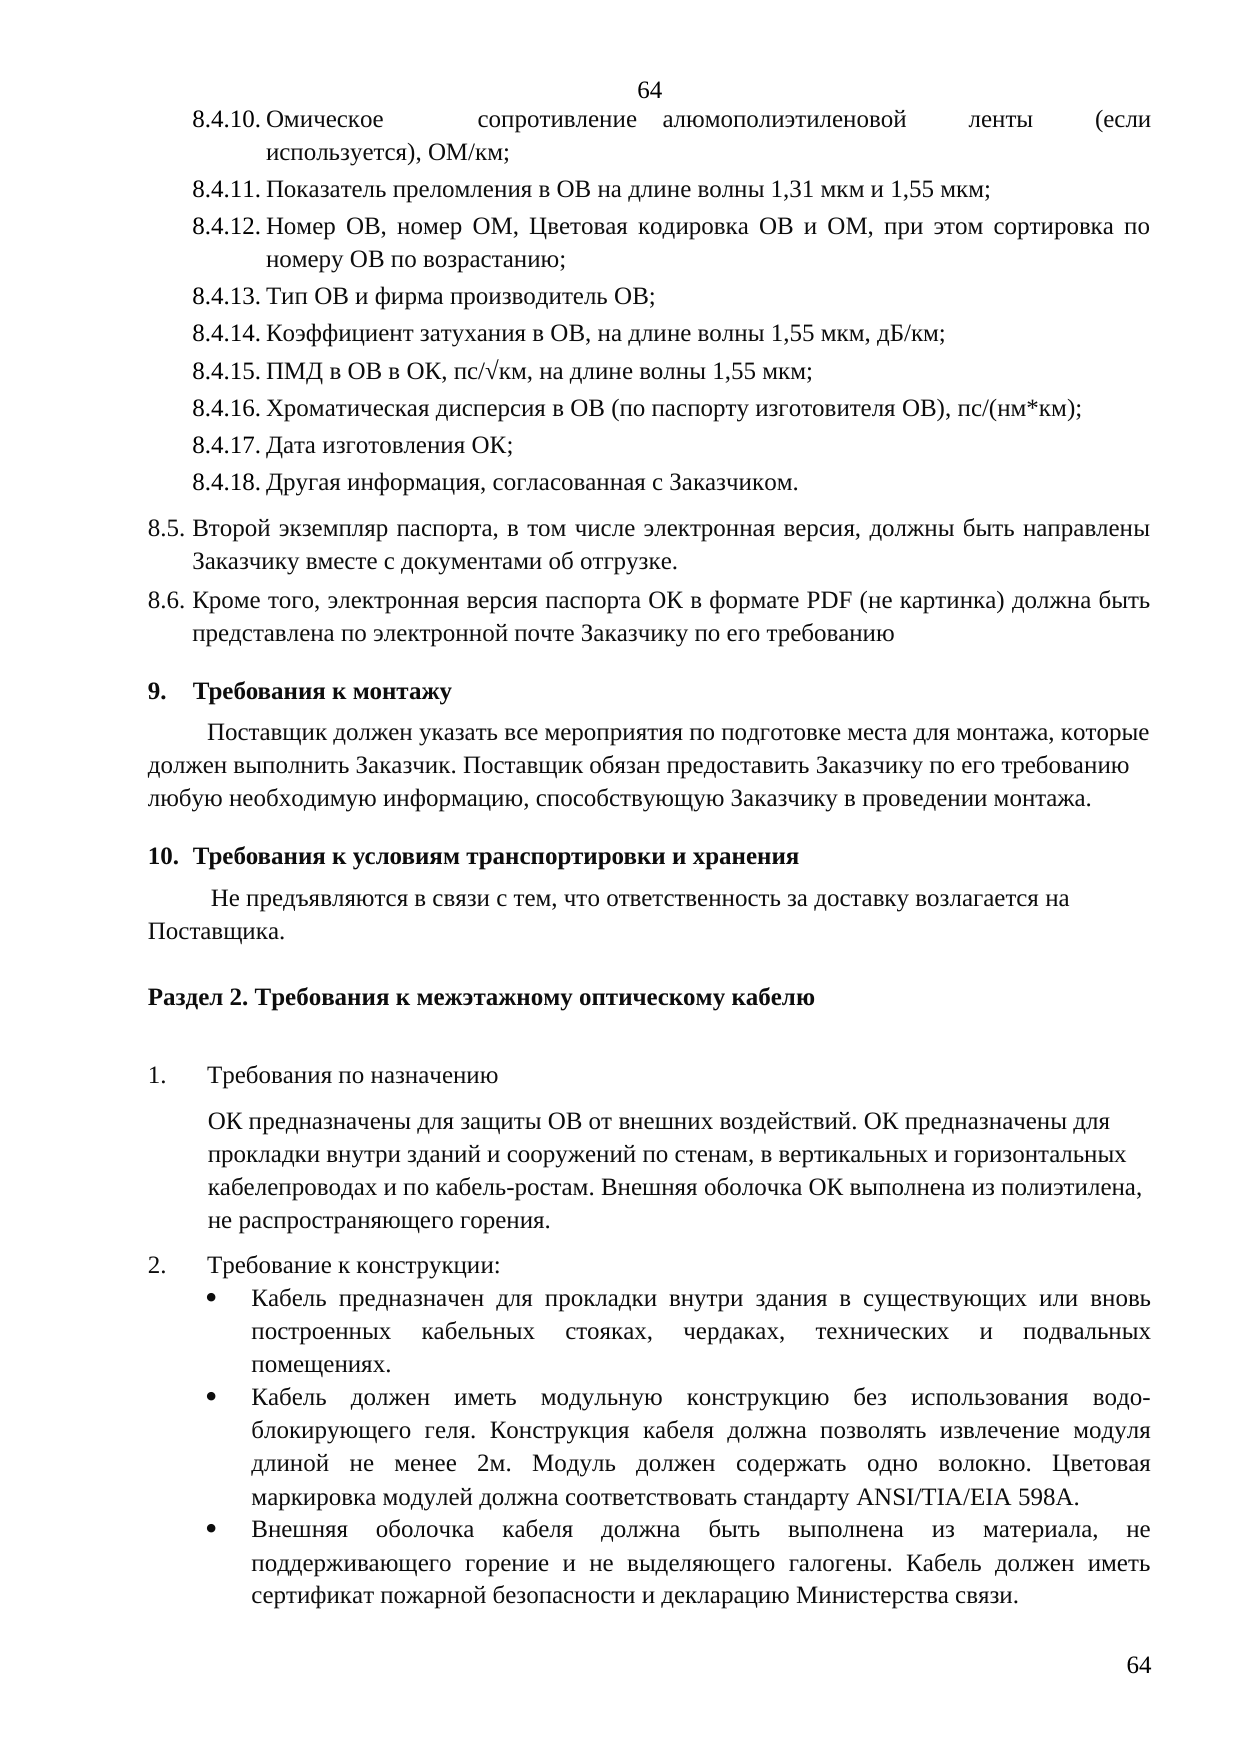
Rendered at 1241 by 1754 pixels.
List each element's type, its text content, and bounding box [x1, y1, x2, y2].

list Коэффициент затухания в ОВ, на длине волны 1,55 мкм, дБ/км; [192, 318, 1152, 347]
list ПМД в ОВ в ОК, пс/√км, на длине волны 1,55 мкм; [192, 356, 1152, 384]
list Кабель должен иметь модульную конструкцию без использования водо-блокирующего геля. Конструкция кабеля должна позволять извлечение модуля длиной не менее 2м. Модуль должен содержать одно волокно. Цветовая маркировка модулей должна соответствовать стандарту ANSI/TIA/EIA 598A. [207, 1382, 1152, 1510]
list Требование к конструкции: [148, 1250, 1152, 1279]
list Омическое сопротивление алюмополиэтиленовой ленты (если используется), ОМ/км; [192, 104, 1152, 166]
list Требования к условиям транспортировки и хранения [148, 841, 1152, 870]
text Раздел 2. Требования к межэтажному оптическому кабелю [148, 982, 1152, 1011]
list Внешняя оболочка кабеля должна быть выполнена из материала, не поддерживающего горение и не выделяющего галогены. Кабель должен иметь сертификат пожарной безопасности и декларацию Министерства связи. [207, 1514, 1152, 1609]
list Требования к монтажу [148, 676, 1152, 705]
list Кроме того, электронная версия паспорта ОК в формате PDF (не картинка) должна быть представлена по электронной почте Заказчику по его требованию [148, 585, 1152, 647]
list Другая информация, согласованная с Заказчиком. [192, 467, 1152, 496]
list Дата изготовления ОК; [192, 430, 1152, 459]
text Не предъявляются в связи с тем, что ответственность за доставку возлагается на Поставщика. [148, 883, 1152, 944]
list Хроматическая дисперсия в ОВ (по паспорту изготовителя ОВ), пс/(нм*км); [192, 393, 1152, 422]
list Кабель предназначен для прокладки внутри здания в существующих или вновь построенных кабельных стояках, чердаках, технических и подвальных помещениях. [207, 1283, 1152, 1378]
list Второй экземпляр паспорта, в том числе электронная версия, должны быть направлены Заказчику вместе с документами об отгрузке. [148, 513, 1152, 574]
list Требования по назначению [148, 1060, 1152, 1089]
list Тип ОВ и фирма производитель ОВ; [192, 281, 1152, 310]
text Поставщик должен указать все мероприятия по подготовке места для монтажа, которые должен выполнить Заказчик. Поставщик обязан предоставить Заказчику по его требованию любую необходимую информацию, способствующую Заказчику в проведении монтажа. [148, 717, 1152, 812]
list Номер ОВ, номер ОМ, Цветовая кодировка ОВ и ОМ, при этом сортировка по номеру ОВ по возрастанию; [192, 211, 1152, 273]
list Показатель преломления в ОВ на длине волны 1,31 мкм и 1,55 мкм; [192, 174, 1152, 203]
list ОК предназначены для защиты ОВ от внешних воздействий. ОК предназначены для прокладки внутри зданий и сооружений по стенам, в вертикальных и горизонтальных кабелепроводах и по кабель-ростам. Внешняя оболочка ОК выполнена из полиэтилена, не распространяющего горения. [148, 1106, 1152, 1234]
